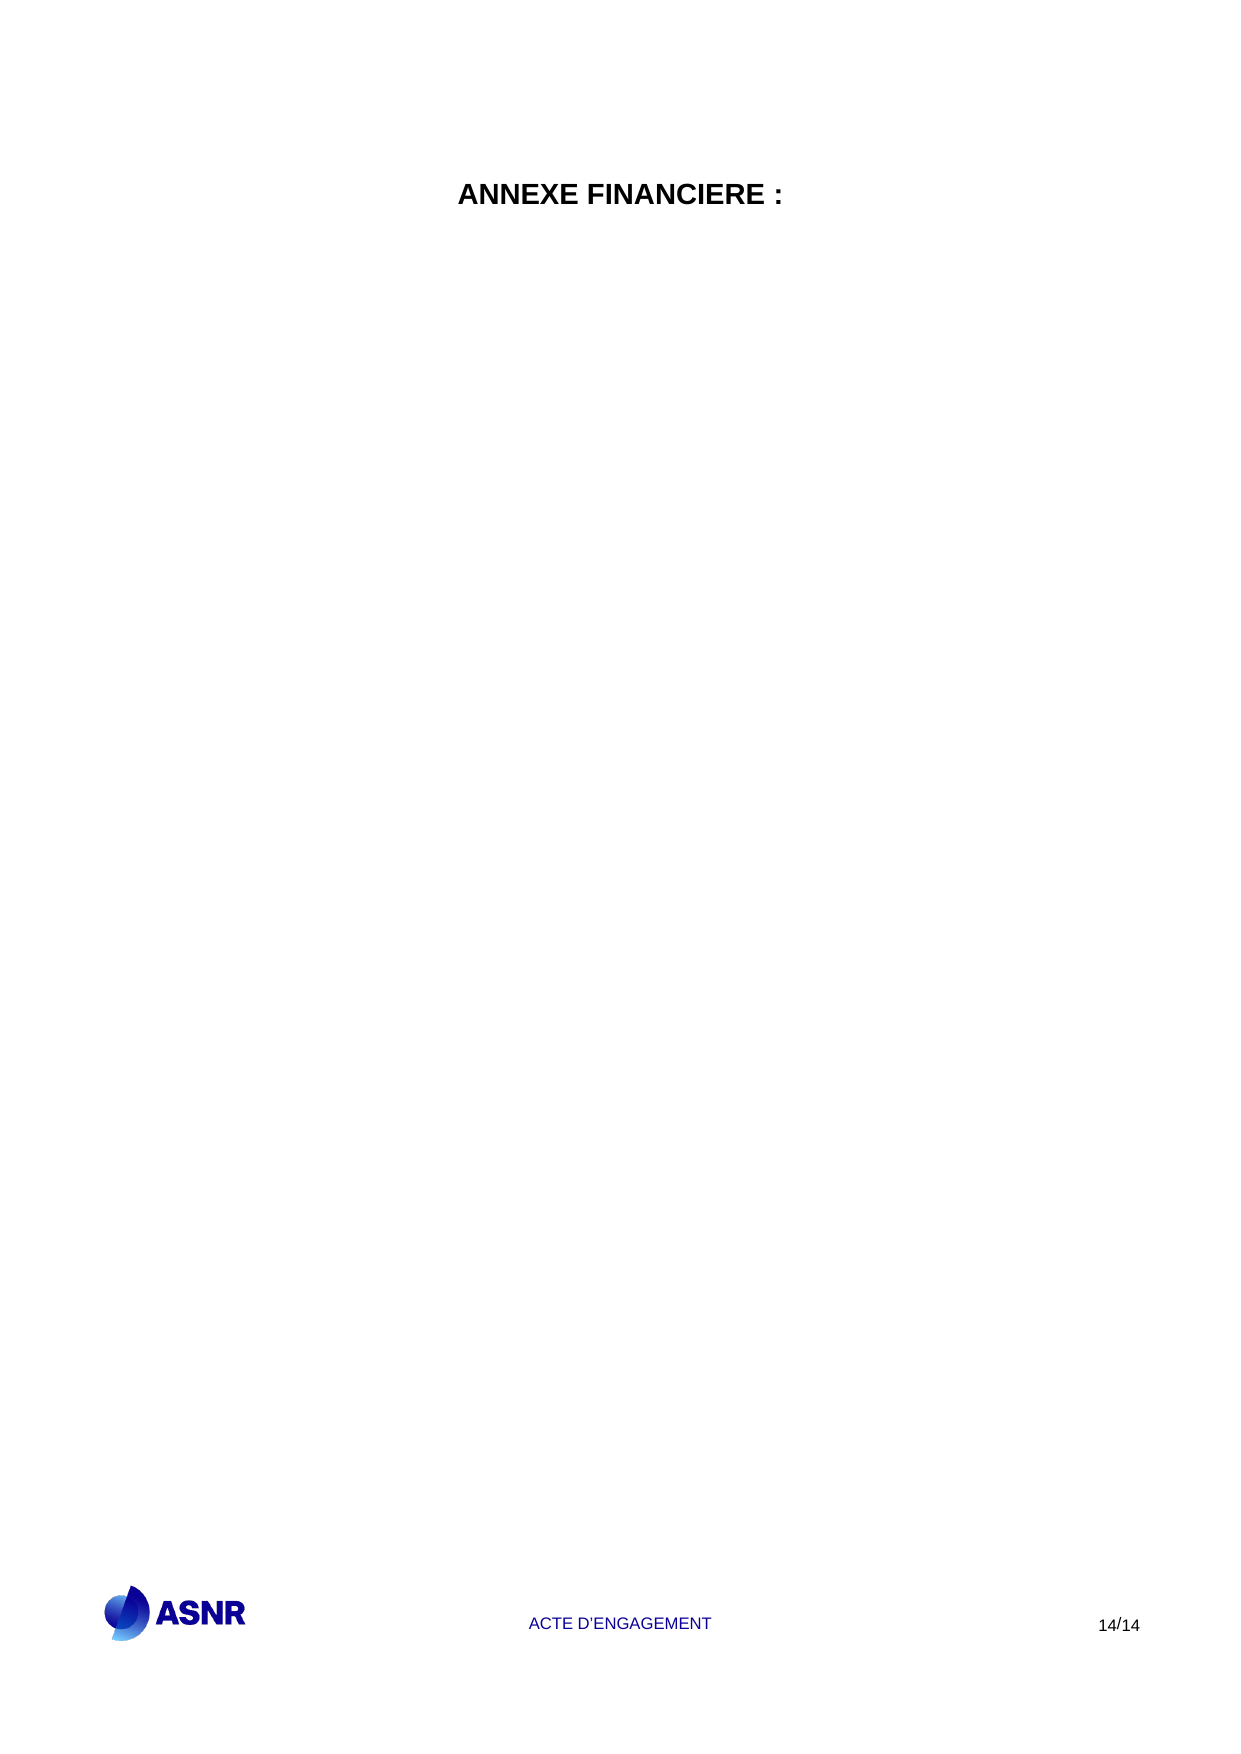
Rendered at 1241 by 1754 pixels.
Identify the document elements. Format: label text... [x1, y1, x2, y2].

text ANNEXE FINANCIERE : [100, 177, 1140, 211]
picture [102, 1583, 249, 1642]
